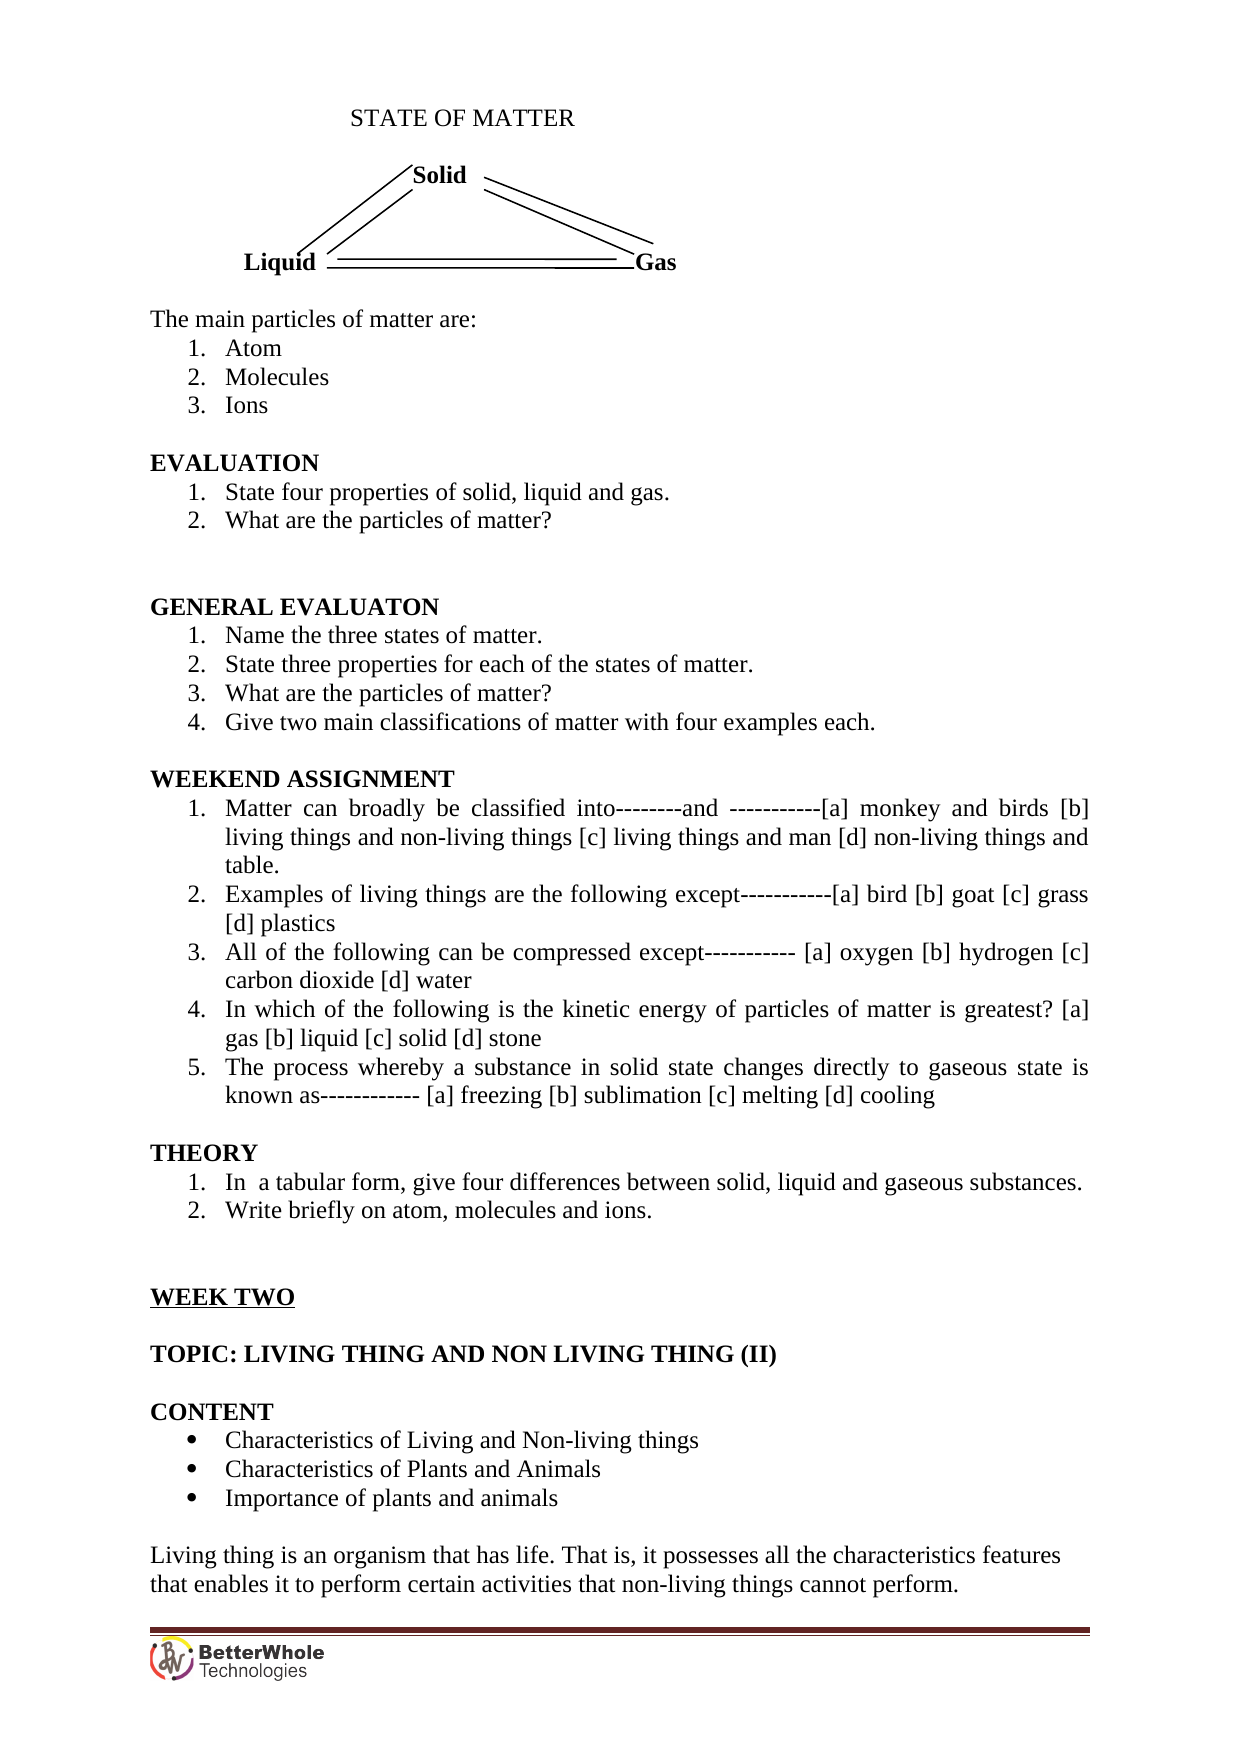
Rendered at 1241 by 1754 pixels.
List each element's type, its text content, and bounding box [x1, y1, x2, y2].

list In which of the following is the kinetic energy of particles of matter is greatest? [a] gas [b] liquid [c] solid [d] stone [187, 994, 1090, 1052]
list Examples of living things are the following except-----------[a] bird [b] goat [c] grass [d] plastics [187, 879, 1090, 937]
list In a tabular form, give four differences between solid, liquid and gaseous substances. [187, 1167, 1090, 1196]
text Solid [150, 161, 1090, 189]
list State three properties for each of the states of matter. [187, 649, 1090, 678]
list Molecules [187, 362, 1090, 391]
list All of the following can be compressed except----------- [a] oxygen [b] hydrogen [c] carbon dioxide [d] water [187, 937, 1090, 994]
list Name the three states of matter. [187, 621, 1090, 649]
list Atom [187, 333, 1090, 362]
text Living thing is an organism that has life. That is, it possesses all the characteristics features that enables it to perform certain activities that non-living things cannot perform. [150, 1541, 1090, 1598]
list What are the particles of matter? [187, 678, 1090, 707]
list Characteristics of Plants and Animals [187, 1454, 1090, 1483]
list Importance of plants and animals [187, 1483, 1090, 1512]
list Characteristics of Living and Non-living things [187, 1426, 1090, 1454]
list What are the particles of matter? [187, 506, 1090, 534]
text STATE OF MATTER [150, 103, 1090, 132]
text WEEKEND ASSIGNMENT [150, 764, 1090, 793]
text GENERAL EVALUATON [150, 592, 1090, 621]
list Ions [187, 391, 1090, 419]
text TOPIC: LIVING THING AND NON LIVING THING (II) [150, 1339, 1090, 1368]
text CONTENT [150, 1397, 1090, 1426]
list Write briefly on atom, molecules and ions. [187, 1196, 1090, 1224]
text THEORY [150, 1138, 1090, 1167]
text EVALUATION [150, 448, 1090, 477]
list The process whereby a substance in solid state changes directly to gaseous state is known as------------ [a] freezing [b] sublimation [c] melting [d] cooling [187, 1052, 1090, 1109]
picture [150, 1636, 324, 1681]
list Matter can broadly be classified into--------and -----------[a] monkey and birds [b] living things and non-living things [c] living things and man [d] non-living things and table. [187, 793, 1090, 879]
text Liquid Gas [150, 247, 1090, 276]
list State four properties of solid, liquid and gas. [187, 477, 1090, 506]
text The main particles of matter are: [150, 304, 1090, 333]
text WEEK TWO [150, 1282, 1090, 1311]
list Give two main classifications of matter with four examples each. [187, 707, 1090, 736]
